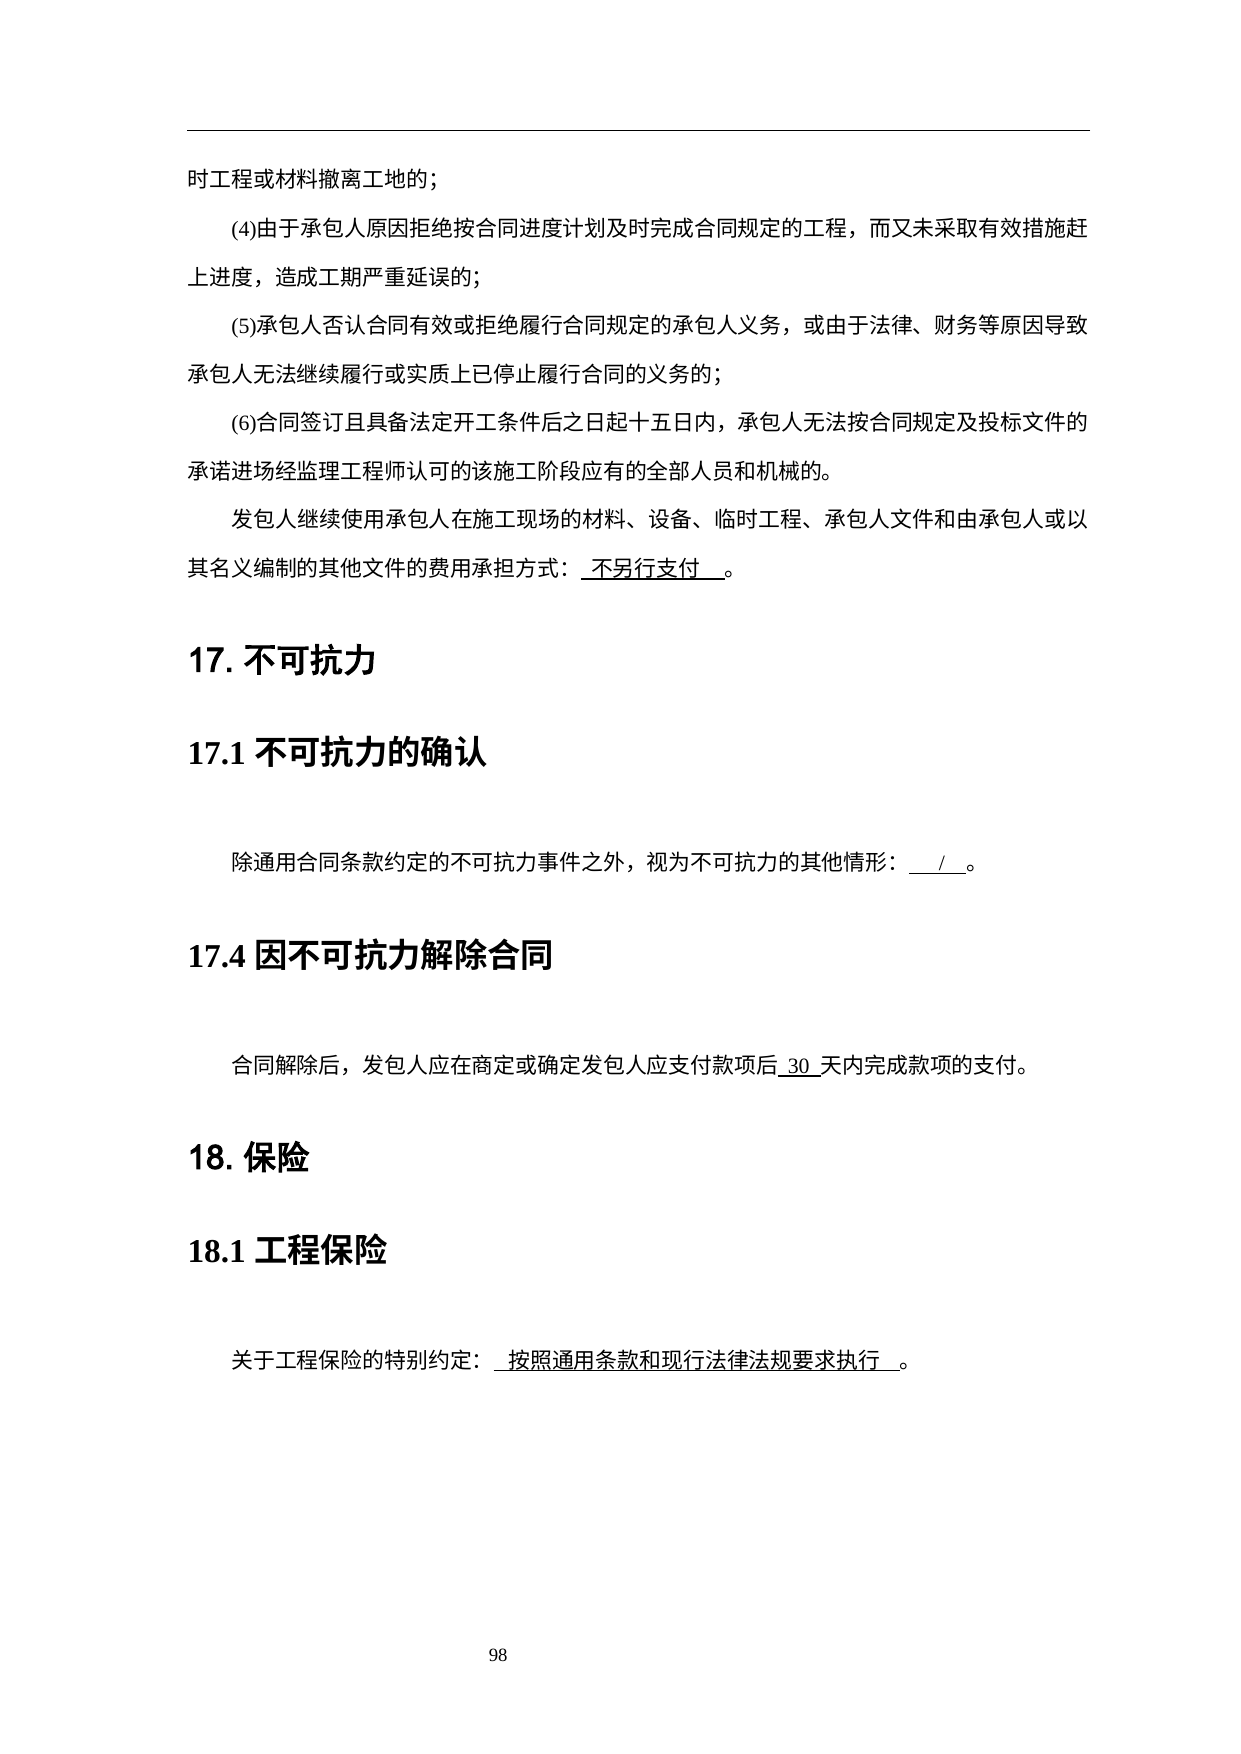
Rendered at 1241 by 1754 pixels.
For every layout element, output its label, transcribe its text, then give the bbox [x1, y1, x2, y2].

text 发包人继续使用承包人在施工现场的材料、设备、临时工程、承包人文件和由承包人或以其名义编制的其他文件的费用承担方式： 不另行支付 。 [187, 502, 1090, 583]
subtitle 17.1 不可抗力的确认 [187, 718, 1090, 783]
text (6)合同签订且具备法定开工条件后之日起十五日内，承包人无法按合同规定及投标文件的承诺进场经监理工程师认可的该施工阶段应有的全部人员和机械的。 [187, 404, 1090, 486]
text (5)承包人否认合同有效或拒绝履行合同规定的承包人义务，或由于法律、财务等原因导致承包人无法继续履行或实质上已停止履行合同的义务的； [187, 307, 1090, 389]
subtitle 18. 保险 [187, 1123, 1090, 1188]
subtitle 17.4 因不可抗力解除合同 [187, 920, 1090, 985]
text 合同解除后，发包人应在商定或确定发包人应支付款项后 30 天内完成款项的支付。 [187, 1048, 1090, 1080]
text (4)由于承包人原因拒绝按合同进度计划及时完成合同规定的工程，而又未采取有效措施赶上进度，造成工期严重延误的； [187, 210, 1090, 292]
text 关于工程保险的特别约定： 按照通用条款和现行法律法规要求执行 。 [187, 1342, 1090, 1375]
subtitle 17. 不可抗力 [187, 626, 1090, 691]
text 除通用合同条款约定的不可抗力事件之外，视为不可抗力的其他情形： / 。 [187, 845, 1090, 877]
subtitle 18.1 工程保险 [187, 1215, 1090, 1280]
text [187, 162, 1090, 194]
